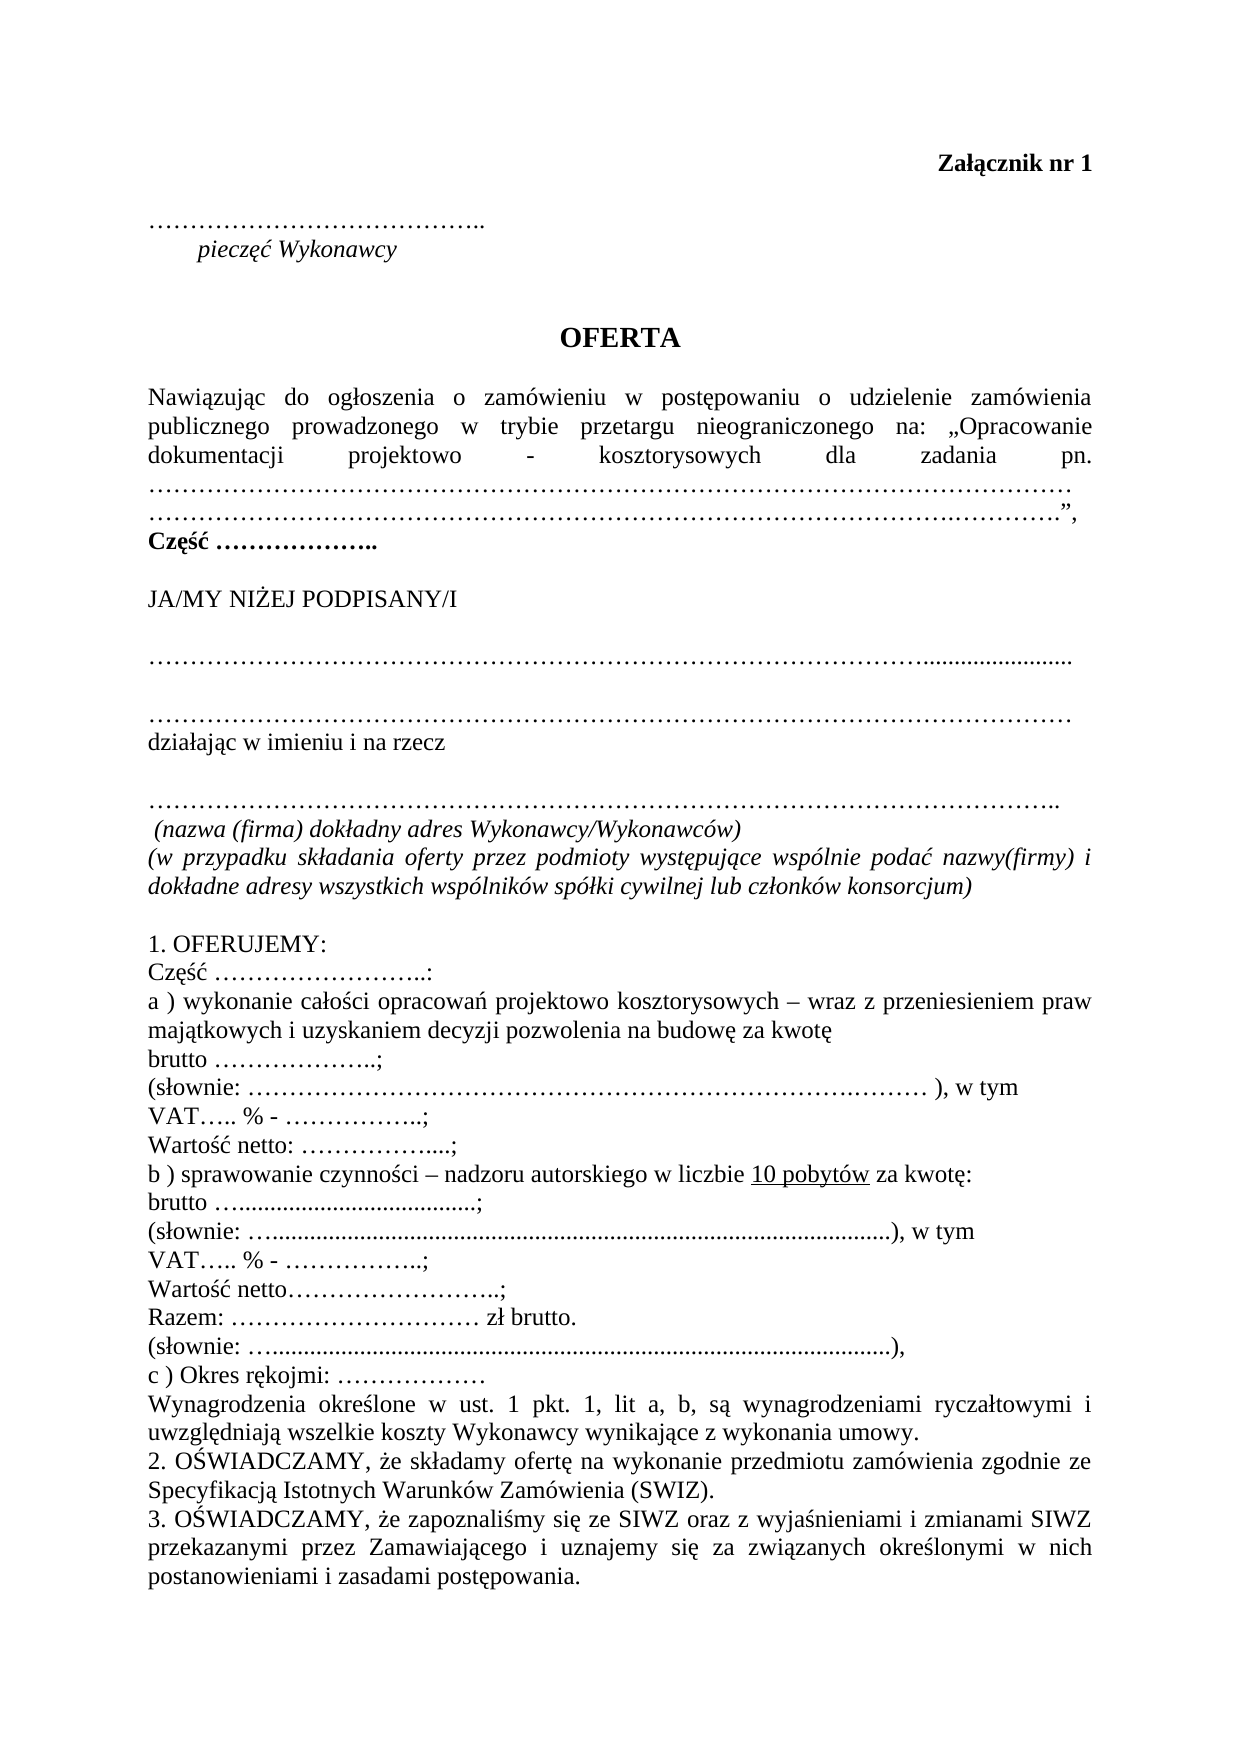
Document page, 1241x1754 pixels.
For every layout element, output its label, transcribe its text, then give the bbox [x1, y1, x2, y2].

text (słownie: ……………………………………………………………….……… ), w tym [148, 1072, 1093, 1101]
text Nawiązując do ogłoszenia o zamówieniu w postępowaniu o udzielenie zamówienia publicznego prowadzonego w trybie przetargu nieograniczonego na: „Opracowanie dokumentacji projektowo - kosztorysowych dla zadania pn. ……………………………………………………………………………………………………………………………………………………………………………………….………….”, [148, 382, 1093, 526]
text ………………………………………………………………………………………………… [148, 699, 1093, 727]
text 2. OŚWIADCZAMY, że składamy ofertę na wykonanie przedmiotu zamówienia zgodnie ze Specyfikacją Istotnych Warunków Zamówienia (SWIZ). [148, 1446, 1093, 1504]
text …………………………………………………………………………………........................ [148, 641, 1093, 670]
text 3. OŚWIADCZAMY, że zapoznaliśmy się ze SIWZ oraz z wyjaśnieniami i zmianami SIWZ przekazanymi przez Zamawiającego i uznajemy się za związanych określonymi w nich postanowieniami i zasadami postępowania. [148, 1504, 1093, 1590]
text ……………………………………………………………………………………………….. [148, 785, 1093, 814]
text Załącznik nr 1 [148, 148, 1093, 176]
text (w przypadku składania oferty przez podmioty występujące wspólnie podać nazwy(firmy) i dokładne adresy wszystkich wspólników spółki cywilnej lub członków konsorcjum) [148, 842, 1093, 900]
text OFERTA [148, 320, 1093, 354]
text JA/MY NIŻEJ PODPISANY/I [148, 584, 1093, 612]
text pieczęć Wykonawcy [148, 234, 1093, 263]
text a ) wykonanie całości opracowań projektowo kosztorysowych – wraz z przeniesieniem praw majątkowych i uzyskaniem decyzji pozwolenia na budowę za kwotę [148, 986, 1093, 1044]
text Wartość netto……………………..; [148, 1274, 1093, 1302]
text działając w imieniu i na rzecz [148, 727, 1093, 756]
text Część ……………………..: [148, 957, 1093, 986]
text brutto ………………..; [148, 1044, 1093, 1072]
text Wynagrodzenia określone w ust. 1 pkt. 1, lit a, b, są wynagrodzeniami ryczałtowymi i uwzględniają wszelkie koszty Wykonawcy wynikające z wykonania umowy. [148, 1389, 1093, 1446]
text Razem: ………………………… zł brutto. [148, 1302, 1093, 1331]
text Wartość netto: ……………....; [148, 1130, 1093, 1159]
text ………………………………….. [148, 205, 1093, 234]
text 1. OFERUJEMY: [148, 929, 1093, 957]
text (nazwa (firma) dokładny adres Wykonawcy/Wykonawców) [148, 814, 1093, 842]
text c ) Okres rękojmi: ……………… [148, 1360, 1093, 1389]
text b ) sprawowanie czynności – nadzoru autorskiego w liczbie 10 pobytów za kwotę: [148, 1159, 1093, 1187]
text VAT….. % - ……………..; [148, 1245, 1093, 1274]
text (słownie: …...................................................................................................), w tym [148, 1216, 1093, 1245]
text brutto …......................................; [148, 1187, 1093, 1216]
text VAT….. % - ……………..; [148, 1101, 1093, 1130]
text Część ……………….. [148, 526, 1093, 555]
text (słownie: …...................................................................................................), [148, 1331, 1093, 1360]
